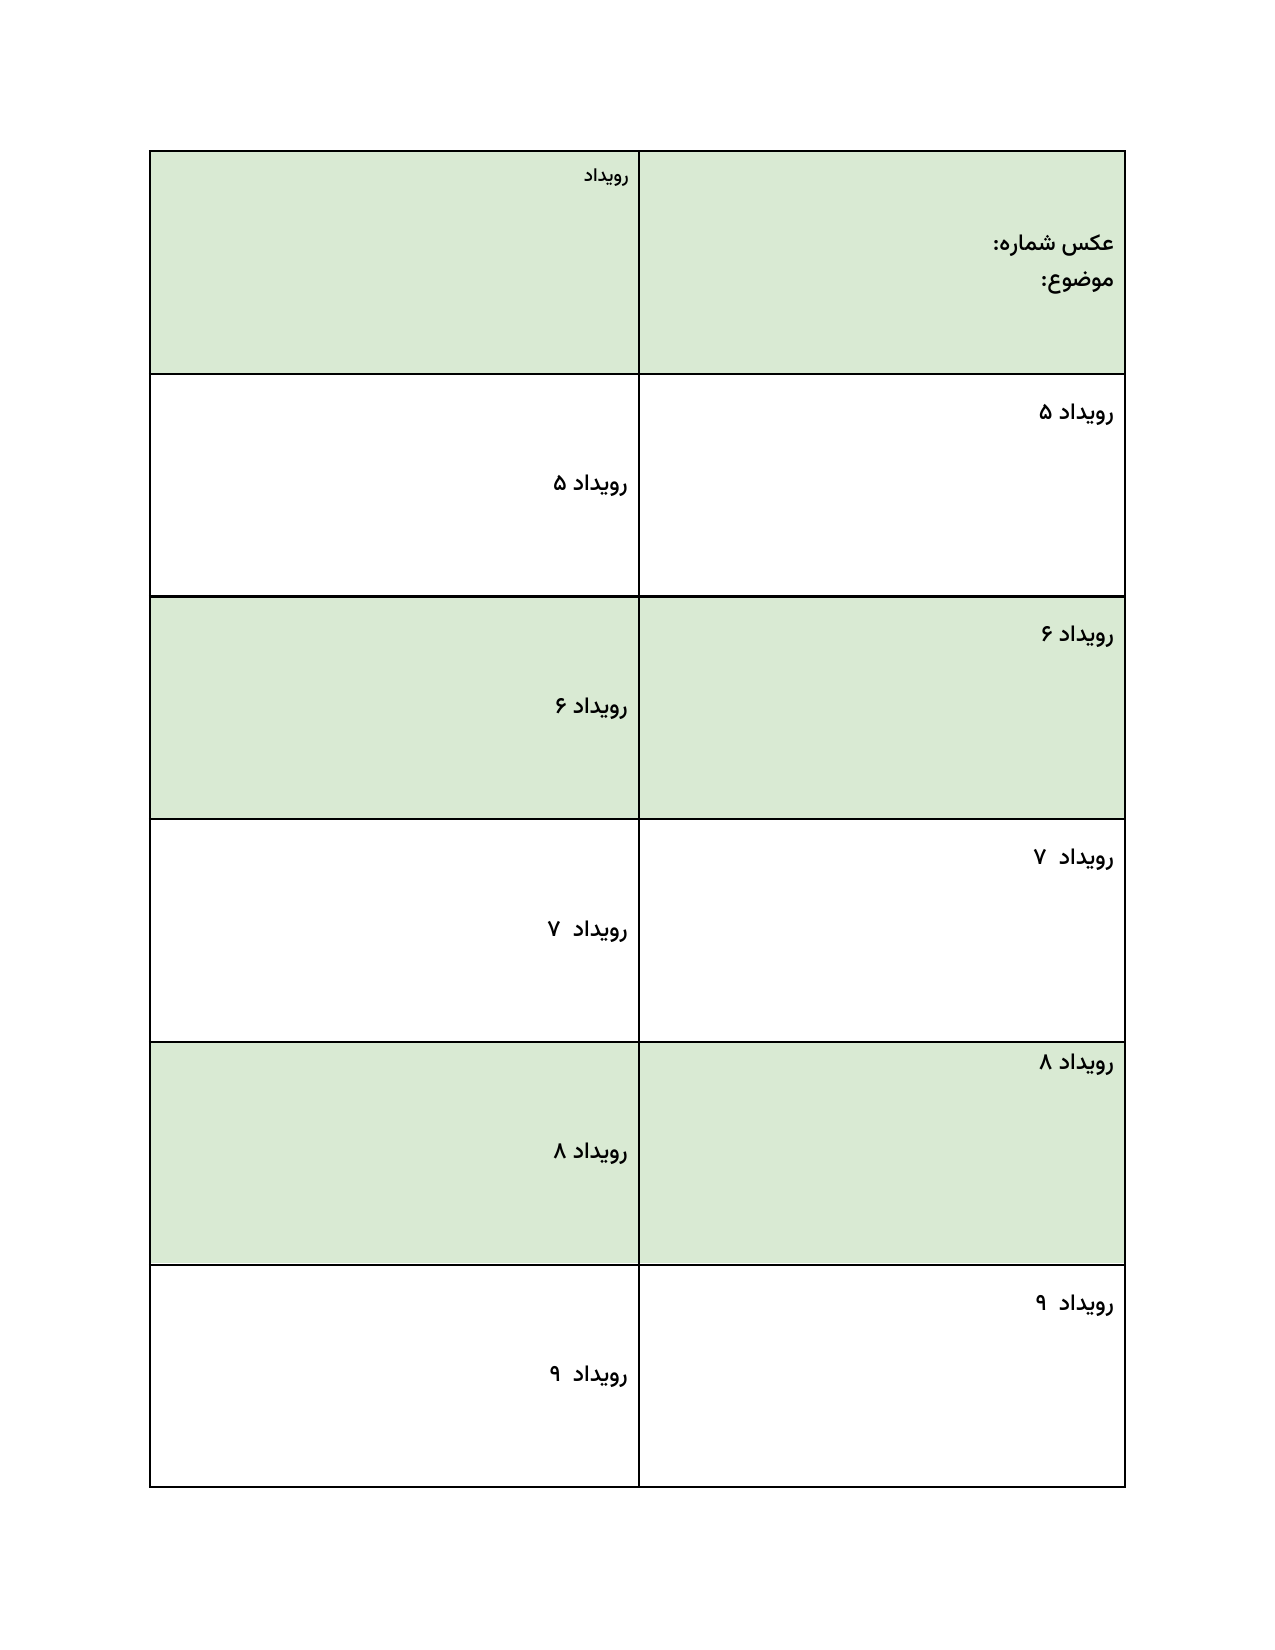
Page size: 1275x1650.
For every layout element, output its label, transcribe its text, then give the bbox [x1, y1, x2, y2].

table_cell رویداد ۷ [151, 820, 638, 1041]
table_cell رویداد ۷ [640, 820, 1124, 1041]
table_cell رویداد ۵ [640, 375, 1124, 595]
table_cell رویداد ۹ [151, 1266, 638, 1486]
table_cell رویداد ۹ [640, 1266, 1124, 1486]
table_header رویداد [151, 152, 638, 373]
table_header عکس شماره: موضوع: [640, 152, 1124, 373]
table_cell رویداد ۵ [151, 375, 638, 595]
table_cell رویداد ۸ [640, 1043, 1124, 1263]
table_cell رویداد ۸ [151, 1043, 638, 1263]
table_cell رویداد ۶ [640, 598, 1124, 818]
table_cell رویداد ۶ [151, 598, 638, 818]
